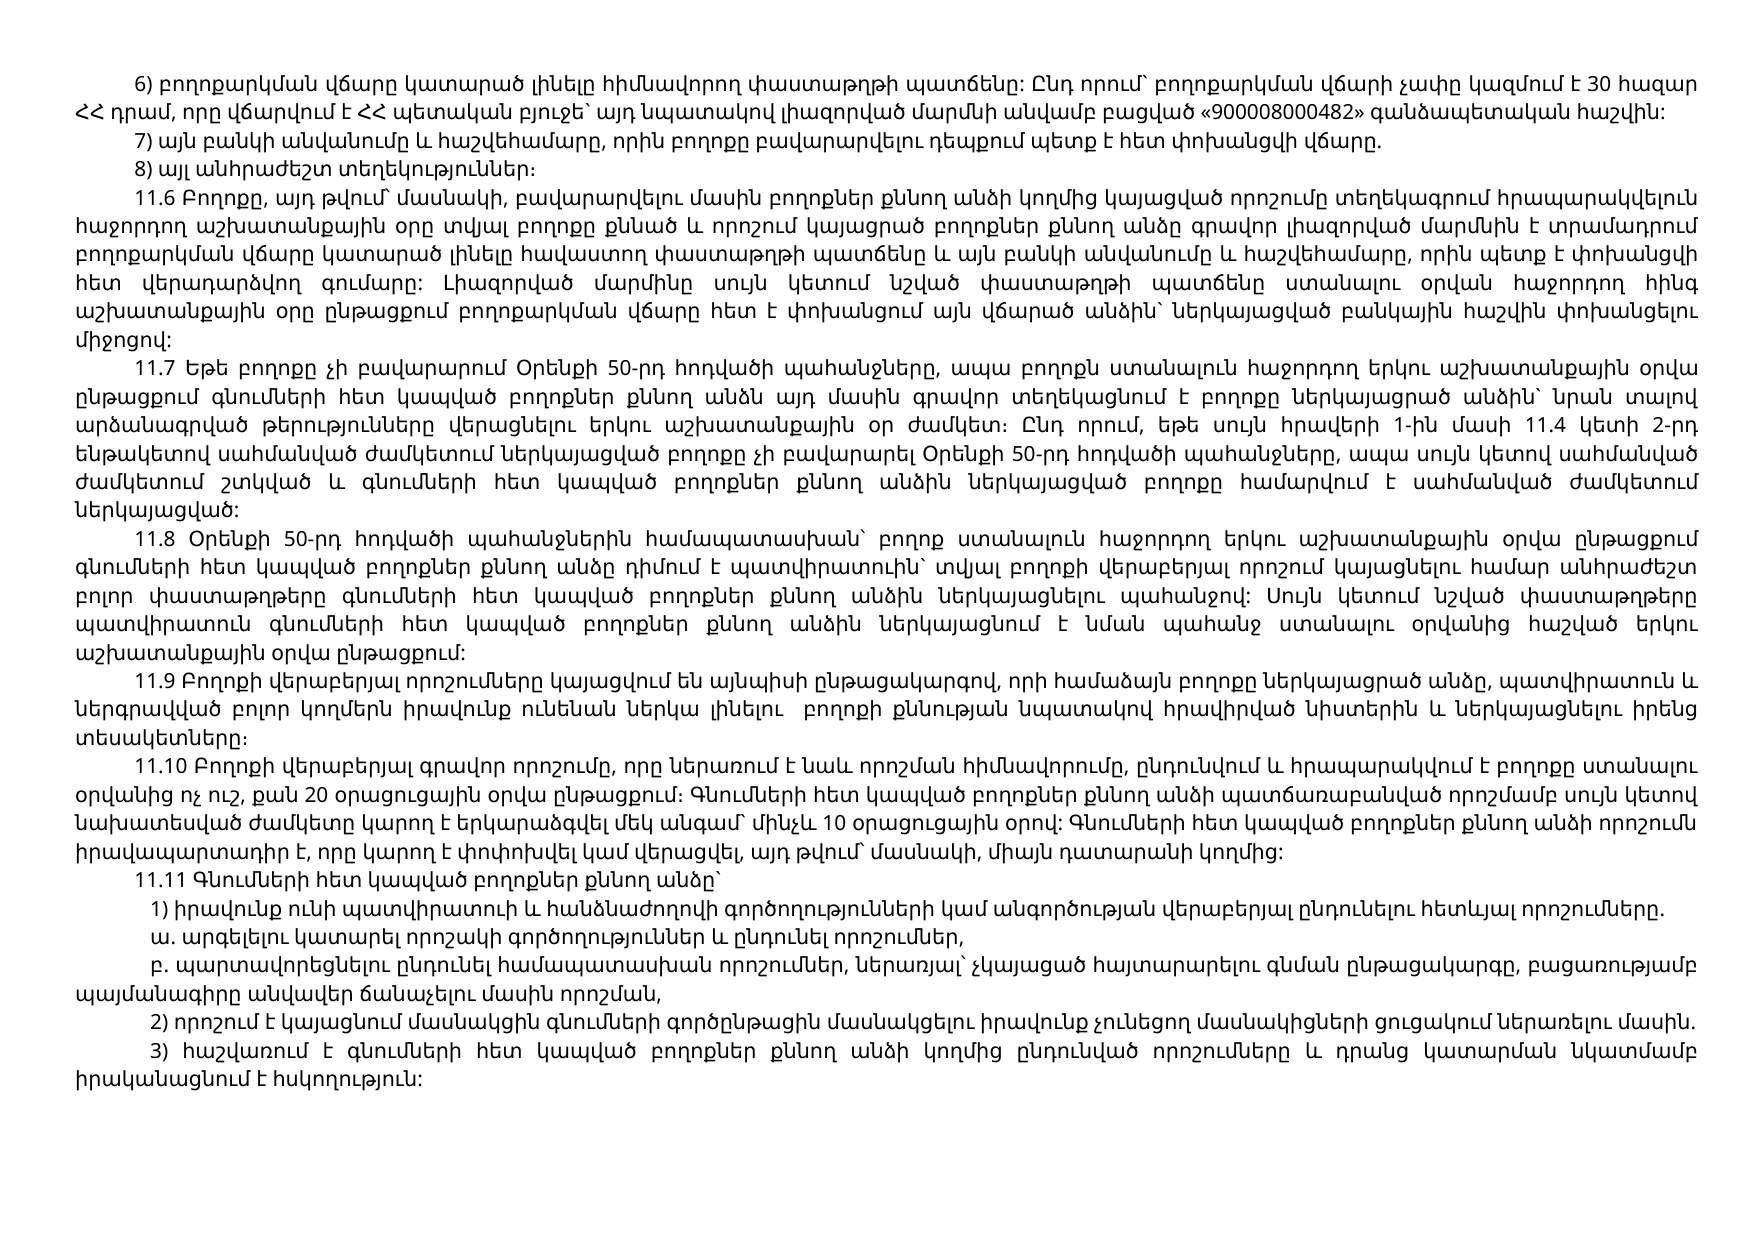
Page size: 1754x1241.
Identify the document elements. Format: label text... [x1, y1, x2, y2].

text 11.9 Բողոքի վերաբերյալ որոշումները կայացվում են այնպիսի ընթացակարգով, որի համաձայն բողոքը ներկայացրած անձը, պատվիրատուն և ներգրավված բոլոր կողմերն իրավունք ունենան ներկա լինելու բողոքի քննության նպատակով հրավիրված նիստերին և ներկայացնելու իրենց տեսակետները։ [75, 666, 1698, 751]
text 11.6 Բողոքը, այդ թվում՝ մասնակի, բավարարվելու մասին բողոքներ քննող անձի կողմից կայացված որոշումը տեղեկագրում հրապարակվելուն հաջորդող աշխատանքային օրը տվյալ բողոքը քննած և որոշում կայացրած բողոքներ քննող անձը գրավոր լիազորված մարմնին է տրամադրում բողոքարկման վճարը կատարած լինելը հավաստող փաստաթղթի պատճենը և այն բանկի անվանումը և հաշվեհամարը, որին պետք է փոխանցվի հետ վերադարձվող գումարը: Լիազորված մարմինը սույն կետում նշված փաստաթղթի պատճենը ստանալու օրվան հաջորդող հինգ աշխատանքային օրը ընթացքում բողոքարկման վճարը հետ է փոխանցում այն վճարած անձին` ներկայացված բանկային հաշվին փոխանցելու միջոցով: [75, 183, 1698, 353]
text 3) հաշվառում է գնումների հետ կապված բողոքներ քննող անձի կողմից ընդունված որոշումները և դրանց կատարման նկատմամբ իրականացնում է հսկողություն: [75, 1036, 1698, 1093]
text բ. պարտավորեցնելու ընդունել համապատասխան որոշումներ, ներառյալ՝ չկայացած հայտարարելու գնման ընթացակարգը, բացառությամբ պայմանագիրը անվավեր ճանաչելու մասին որոշման, [75, 951, 1698, 1007]
text 11.8 Օրենքի 50-րդ հոդվածի պահանջներին համապատասխան՝ բողոք ստանալուն հաջորդող երկու աշխատանքային օրվա ընթացքում գնումների հետ կապված բողոքներ քննող անձը դիմում է պատվիրատուին` տվյալ բողոքի վերաբերյալ որոշում կայացնելու համար անհրաժեշտ բոլոր փաստաթղթերը գնումների հետ կապված բողոքներ քննող անձին ներկայացնելու պահանջով: Սույն կետում նշված փաստաթղթերը պատվիրատուն գնումների հետ կապված բողոքներ քննող անձին ներկայացնում է նման պահանջ ստանալու օրվանից հաշված երկու աշխատանքային օրվա ընթացքում: [75, 524, 1698, 666]
text 11.11 Գնումների հետ կապված բողոքներ քննող անձը` [75, 865, 1698, 894]
text 11.10 Բողոքի վերաբերյալ գրավոր որոշումը, որը ներառում է նաև որոշման հիմնավորումը, ընդունվում և հրապարակվում է բողոքը ստանալու օրվանից ոչ ուշ, քան 20 օրացուցային օրվա ընթացքում։ Գնումների հետ կապված բողոքներ քննող անձի պատճառաբանված որոշմամբ սույն կետով նախատեսված ժամկետը կարող է երկարաձգվել մեկ անգամ` մինչև 10 օրացուցային օրով: Գնումների հետ կապված բողոքներ քննող անձի որոշումն իրավապարտադիր է, որը կարող է փոփոխվել կամ վերացվել, այդ թվում՝ մասնակի, միայն դատարանի կողմից: [75, 751, 1698, 865]
text ա. արգելելու կատարել որոշակի գործողություններ և ընդունել որոշումներ, [75, 922, 1698, 951]
text 8) այլ անհրաժեշտ տեղեկություններ։ [75, 154, 1698, 183]
text 1) իրավունք ունի պատվիրատուի և հանձնաժողովի գործողությունների կամ անգործության վերաբերյալ ընդունելու հետևյալ որոշումները. [75, 894, 1698, 922]
text 2) որոշում է կայացնում մասնակցին գնումների գործընթացին մասնակցելու իրավունք չունեցող մասնակիցների ցուցակում ներառելու մասին. [75, 1007, 1698, 1036]
text 7) այն բանկի անվանումը և հաշվեհամարը, որին բողոքը բավարարվելու դեպքում պետք է հետ փոխանցվի վճարը. [75, 126, 1698, 154]
text 11.7 Եթե բողոքը չի բավարարում Օրենքի 50-րդ հոդվածի պահանջները, ապա բողոքն ստանալուն հաջորդող երկու աշխատանքային օրվա ընթացքում գնումների հետ կապված բողոքներ քննող անձն այդ մասին գրավոր տեղեկացնում է բողոքը ներկայացրած անձին` նրան տալով արձանագրված թերությունները վերացնելու երկու աշխատանքային օր ժամկետ։ Ընդ որում, եթե սույն հրավերի 1-ին մասի 11.4 կետի 2-րդ ենթակետով սահմանված ժամկետում ներկայացված բողոքը չի բավարարել Օրենքի 50-րդ հոդվածի պահանջները, ապա սույն կետով սահմանված ժամկետում շտկված և գնումների հետ կապված բողոքներ քննող անձին ներկայացված բողոքը համարվում է սահմանված ժամկետում ներկայացված: [75, 353, 1698, 524]
text 6) բողոքարկման վճարը կատարած լինելը հիմնավորող փաստաթղթի պատճենը: Ընդ որում` բողոքարկման վճարի չափը կազմում է 30 հազար ՀՀ դրամ, որը վճարվում է ՀՀ պետական բյուջե` այդ նպատակով լիազորված մարմնի անվամբ բացված «900008000482» գանձապետական հաշվին: [75, 69, 1698, 126]
